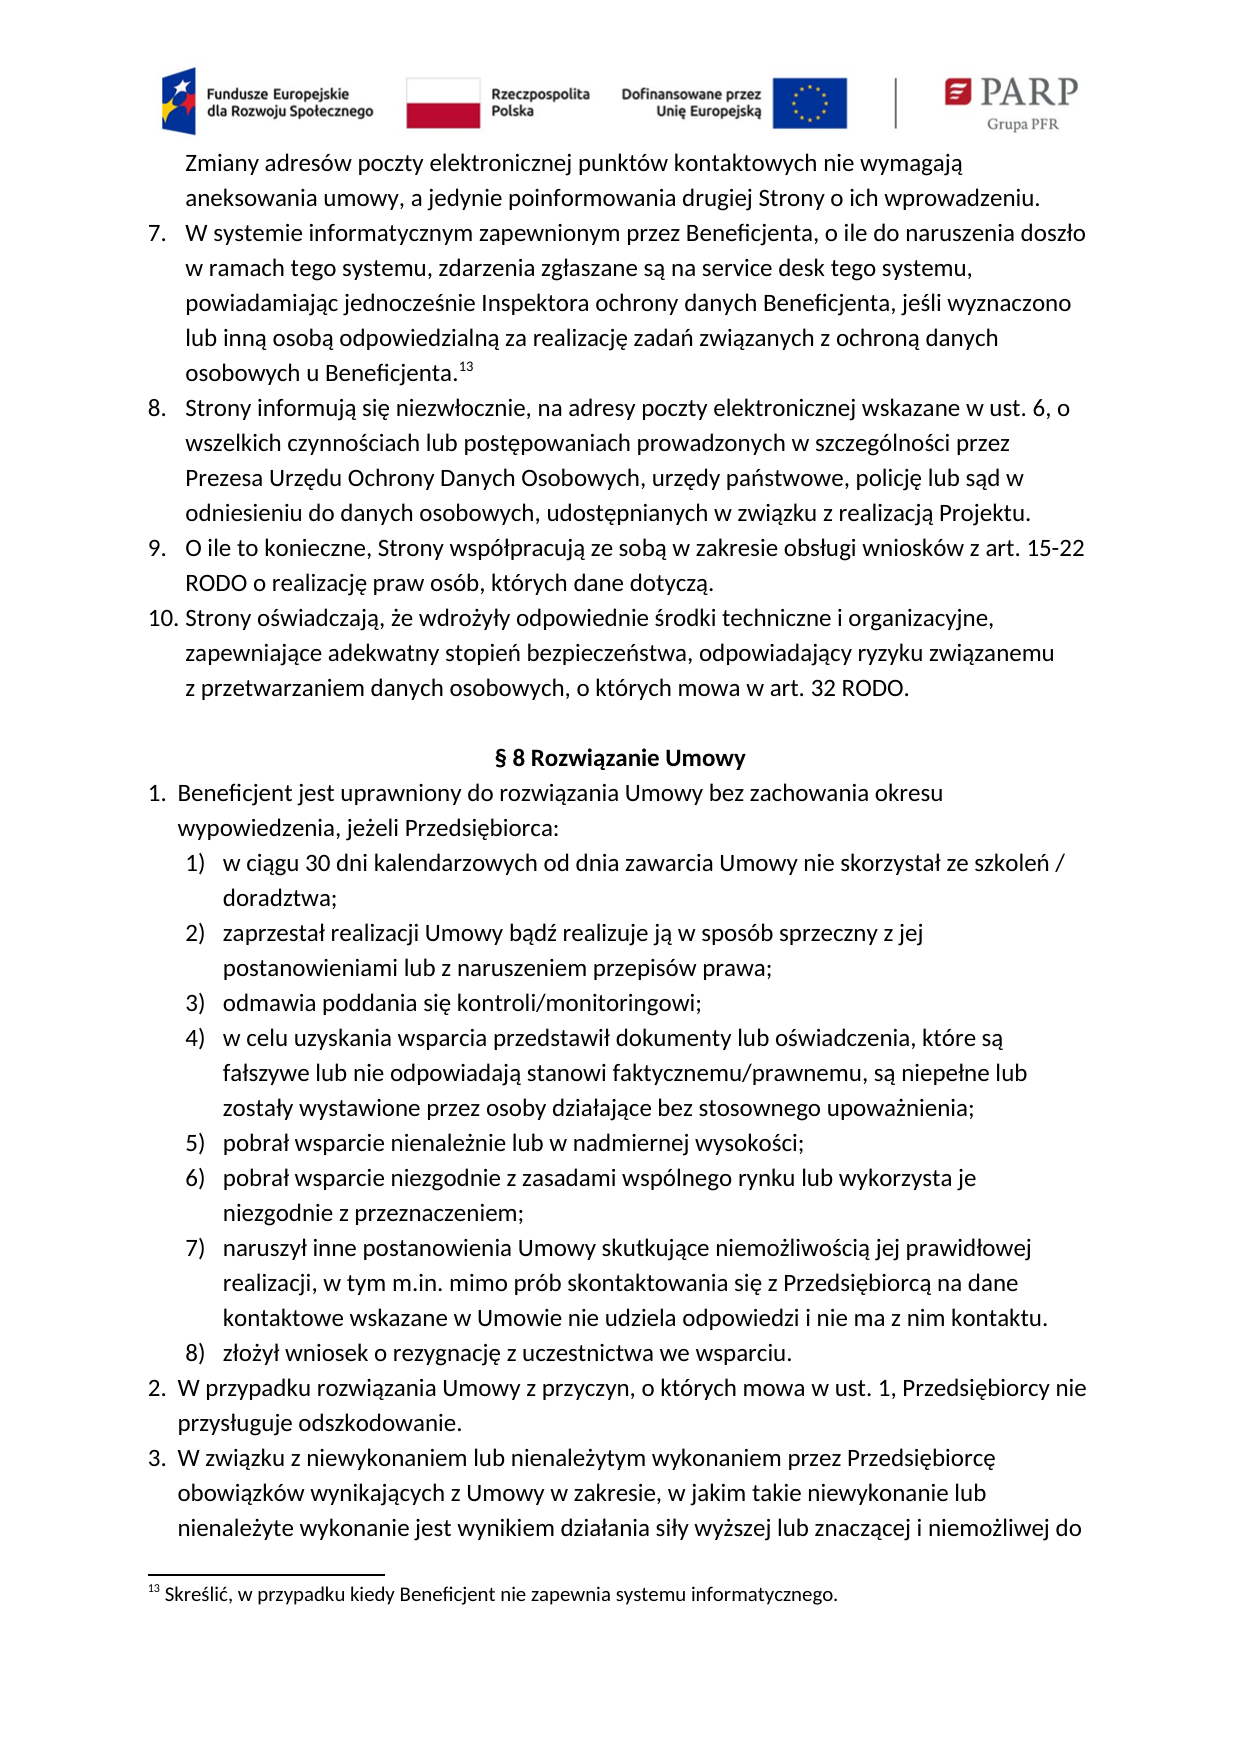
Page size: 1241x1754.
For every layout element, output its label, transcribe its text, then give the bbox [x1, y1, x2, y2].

list zaprzestał realizacji Umowy bądź realizuje ją w sposób sprzeczny z jej postanowieniami lub z naruszeniem przepisów prawa; [185, 918, 1093, 983]
list w celu uzyskania wsparcia przedstawił dokumenty lub oświadczenia, które są fałszywe lub nie odpowiadają stanowi faktycznemu/prawnemu, są niepełne lub zostały wystawione przez osoby działające bez stosownego upoważnienia; [185, 1023, 1093, 1123]
text Zmiany adresów poczty elektronicznej punktów kontaktowych nie wymagają aneksowania umowy, a jedynie poinformowania drugiej Strony o ich wprowadzeniu. [185, 148, 1093, 213]
list w ciągu 30 dni kalendarzowych od dnia zawarcia Umowy nie skorzystał ze szkoleń / doradztwa; [185, 848, 1093, 913]
text § 8 Rozwiązanie Umowy [148, 743, 1093, 773]
list Beneficjent jest uprawniony do rozwiązania Umowy bez zachowania okresu wypowiedzenia, jeżeli Przedsiębiorca: [148, 778, 1093, 843]
list Strony informują się niezwłocznie, na adresy poczty elektronicznej wskazane w ust. 6, o wszelkich czynnościach lub postępowaniach prowadzonych w szczególności przez Prezesa Urzędu Ochrony Danych Osobowych, urzędy państwowe, policję lub sąd w odniesieniu do danych osobowych, udostępnianych w związku z realizacją Projektu. [148, 393, 1093, 528]
list naruszył inne postanowienia Umowy skutkujące niemożliwością jej prawidłowej realizacji, w tym m.in. mimo prób skontaktowania się z Przedsiębiorcą na dane kontaktowe wskazane w Umowie nie udziela odpowiedzi i nie ma z nim kontaktu. [185, 1233, 1093, 1333]
list W przypadku rozwiązania Umowy z przyczyn, o których mowa w ust. 1, Przedsiębiorcy nie przysługuje odszkodowanie. [148, 1373, 1093, 1438]
list odmawia poddania się kontroli/monitoringowi; [185, 988, 1093, 1018]
list złożył wniosek o rezygnację z uczestnictwa we wsparciu. [185, 1338, 1093, 1368]
list O ile to konieczne, Strony współpracują ze sobą w zakresie obsługi wniosków z art. 15-22 RODO o realizację praw osób, których dane dotyczą. [148, 533, 1093, 598]
list Strony oświadczają, że wdrożyły odpowiednie środki techniczne i organizacyjne, zapewniające adekwatny stopień bezpieczeństwa, odpowiadający ryzyku związanemu z przetwarzaniem danych osobowych, o których mowa w art. 32 RODO. [148, 603, 1093, 703]
picture [147, 59, 1093, 145]
list W systemie informatycznym zapewnionym przez Beneficjenta, o ile do naruszenia doszło w ramach tego systemu, zdarzenia zgłaszane są na service desk tego systemu, powiadamiając jednocześnie Inspektora ochrony danych Beneficjenta, jeśli wyznaczono lub inną osobą odpowiedzialną za realizację zadań związanych z ochroną danych osobowych u Beneficjenta. [148, 218, 1093, 388]
list pobrał wsparcie nienależnie lub w nadmiernej wysokości; [185, 1128, 1093, 1158]
list pobrał wsparcie niezgodnie z zasadami wspólnego rynku lub wykorzysta je niezgodnie z przeznaczeniem; [185, 1163, 1093, 1228]
